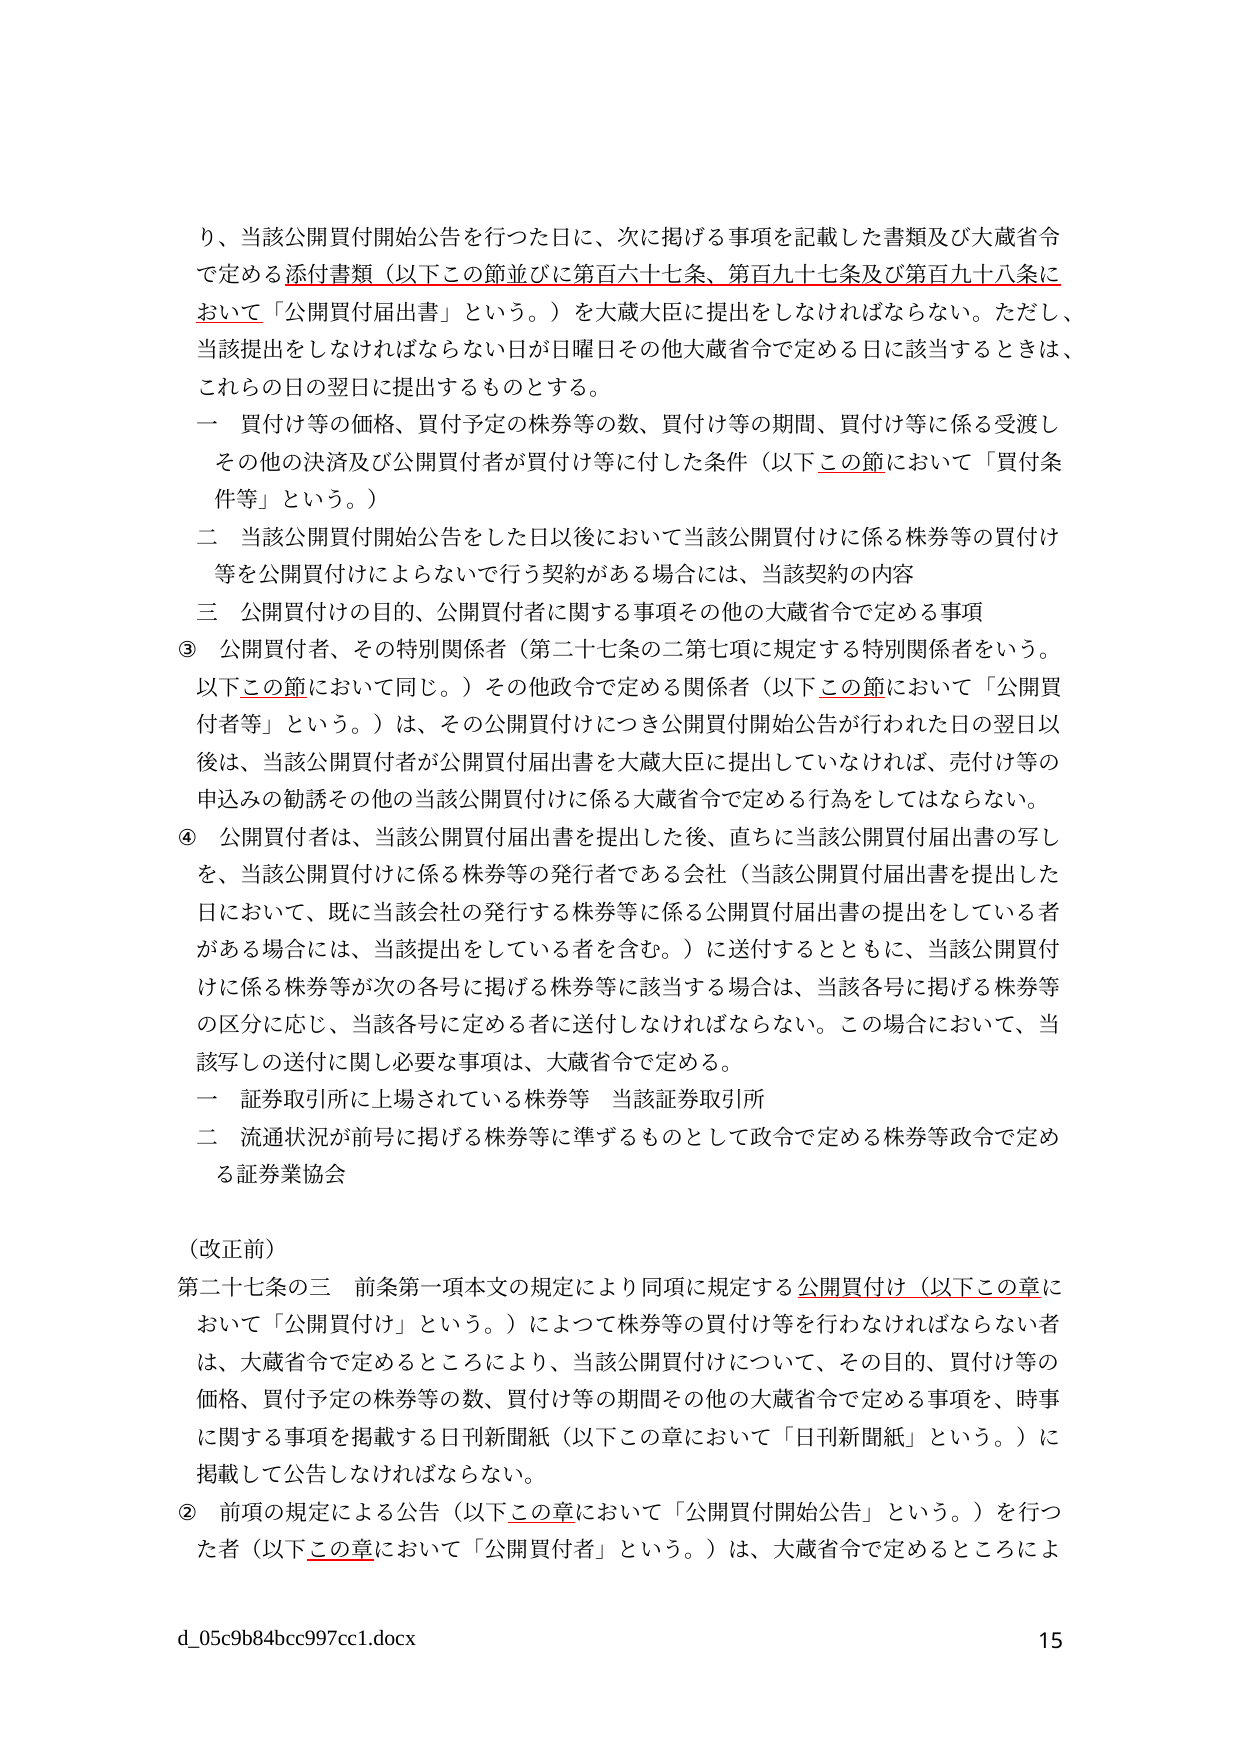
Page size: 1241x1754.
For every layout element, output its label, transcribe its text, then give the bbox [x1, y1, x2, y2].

text 二 当該公開買付開始公告をした日以後において当該公開買付けに係る株券等の買付け等を公開買付けによらないで行う契約がある場合には、当該契約の内容 [196, 517, 1063, 592]
text 二 流通状況が前号に掲げる株券等に準ずるものとして政令で定める株券等政令で定める証券業協会 [196, 1117, 1063, 1192]
text 一 証券取引所に上場されている株券等 当該証券取引所 [196, 1079, 1063, 1117]
text ③ 公開買付者、その特別関係者（第二十七条の二第七項に規定する特別関係者をいう。以下この節において同じ。）その他政令で定める関係者（以下この節において「公開買付者等」という。）は、その公開買付けにつき公開買付開始公告が行われた日の翌日以後は、当該公開買付者が公開買付届出書を大蔵大臣に提出していなければ、売付け等の申込みの勧誘その他の当該公開買付けに係る大蔵省令で定める行為をしてはならない。 [177, 629, 1063, 817]
text ④ 公開買付者は、当該公開買付届出書を提出した後、直ちに当該公開買付届出書の写しを、当該公開買付けに係る株券等の発行者である会社（当該公開買付届出書を提出した日において、既に当該会社の発行する株券等に係る公開買付届出書の提出をしている者がある場合には、当該提出をしている者を含む。）に送付するとともに、当該公開買付けに係る株券等が次の各号に掲げる株券等に該当する場合は、当該各号に掲げる株券等の区分に応じ、当該各号に定める者に送付しなければならない。この場合において、当該写しの送付に関し必要な事項は、大蔵省令で定める。 [177, 817, 1063, 1079]
text （改正前） [177, 1229, 1063, 1267]
text 一 買付け等の価格、買付予定の株券等の数、買付け等の期間、買付け等に係る受渡しその他の決済及び公開買付者が買付け等に付した条件（以下この節において「買付条件等」という。） [196, 404, 1063, 517]
text 三 公開買付けの目的、公開買付者に関する事項その他の大蔵省令で定める事項 [196, 592, 1063, 629]
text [177, 1492, 1063, 1567]
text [177, 217, 1063, 404]
text 第二十七条の三 前条第一項本文の規定により同項に規定する公開買付け（以下この章において「公開買付け」という。）によつて株券等の買付け等を行わなければならない者は、大蔵省令で定めるところにより、当該公開買付けについて、その目的、買付け等の価格、買付予定の株券等の数、買付け等の期間その他の大蔵省令で定める事項を、時事に関する事項を掲載する日刊新聞紙（以下この章において「日刊新聞紙」という。）に掲載して公告しなければならない。 [177, 1267, 1063, 1492]
